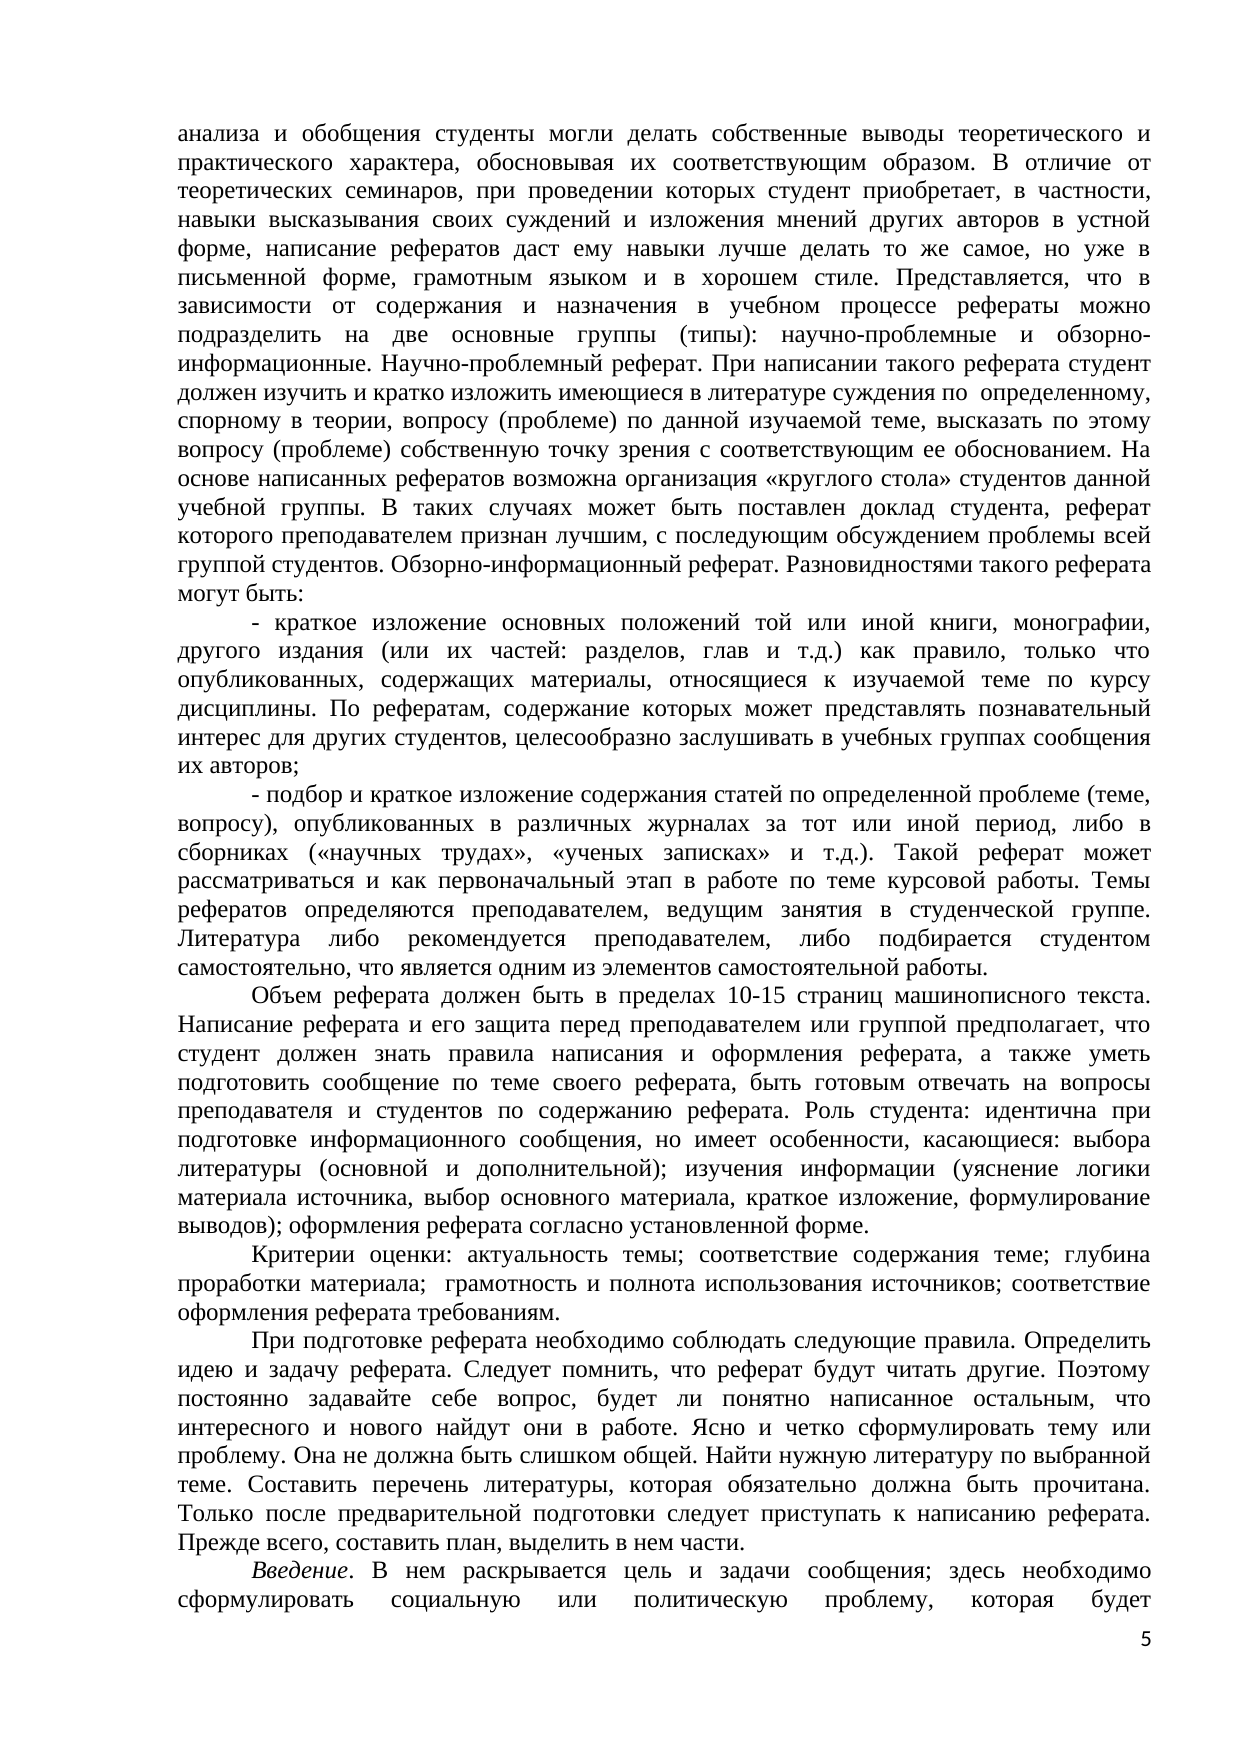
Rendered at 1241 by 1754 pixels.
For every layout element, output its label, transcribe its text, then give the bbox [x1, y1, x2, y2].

text Критерии оценки: актуальность темы; соответствие содержания теме; глубина проработки материала; грамотность и полнота использования источников; соответствие оформления реферата требованиям. [177, 1239, 1152, 1326]
text При подготовке реферата необходимо соблюдать следующие правила. Определить идею и задачу реферата. Следует помнить, что реферат будут читать другие. Поэтому постоянно задавайте себе вопрос, будет ли понятно написанное остальным, что интересного и нового найдут они в работе. Ясно и четко сформулировать тему или проблему. Она не должна быть слишком общей. Найти нужную литературу по выбранной теме. Составить перечень литературы, которая обязательно должна быть прочитана. Только после предварительной подготовки следует приступать к написанию реферата. Прежде всего, составить план, выделить в нем части. [177, 1326, 1152, 1556]
text - краткое изложение основных положений той или иной книги, монографии, другого издания (или их частей: разделов, глав и т.д.) как правило, только что опубликованных, содержащих материалы, относящиеся к изучаемой теме по курсу дисциплины. По рефератам, содержание которых может представлять познавательный интерес для других студентов, целесообразно заслушивать в учебных группах сообщения их авторов; [177, 607, 1152, 779]
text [177, 118, 1152, 607]
text Объем реферата должен быть в пределах 10-15 страниц машинописного текста. Написание реферата и его защита перед преподавателем или группой предполагает, что студент должен знать правила написания и оформления реферата, а также уметь подготовить сообщение по теме своего реферата, быть готовым отвечать на вопросы преподавателя и студентов по содержанию реферата. Роль студента: идентична при подготовке информационного сообщения, но имеет особенности, касающиеся: выбора литературы (основной и дополнительной); изучения информации (уяснение логики материала источника, выбор основного материала, краткое изложение, формулирование выводов); оформления реферата согласно установленной форме. [177, 981, 1152, 1239]
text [177, 1556, 1152, 1613]
text - подбор и краткое изложение содержания статей по определенной проблеме (теме, вопросу), опубликованных в различных журналах за тот или иной период, либо в сборниках («научных трудах», «ученых записках» и т.д.). Такой реферат может рассматриваться и как первоначальный этап в работе по теме курсовой работы. Темы рефератов определяются преподавателем, ведущим занятия в студенческой группе. Литература либо рекомендуется преподавателем, либо подбирается студентом самостоятельно, что является одним из элементов самостоятельной работы. [177, 779, 1152, 981]
